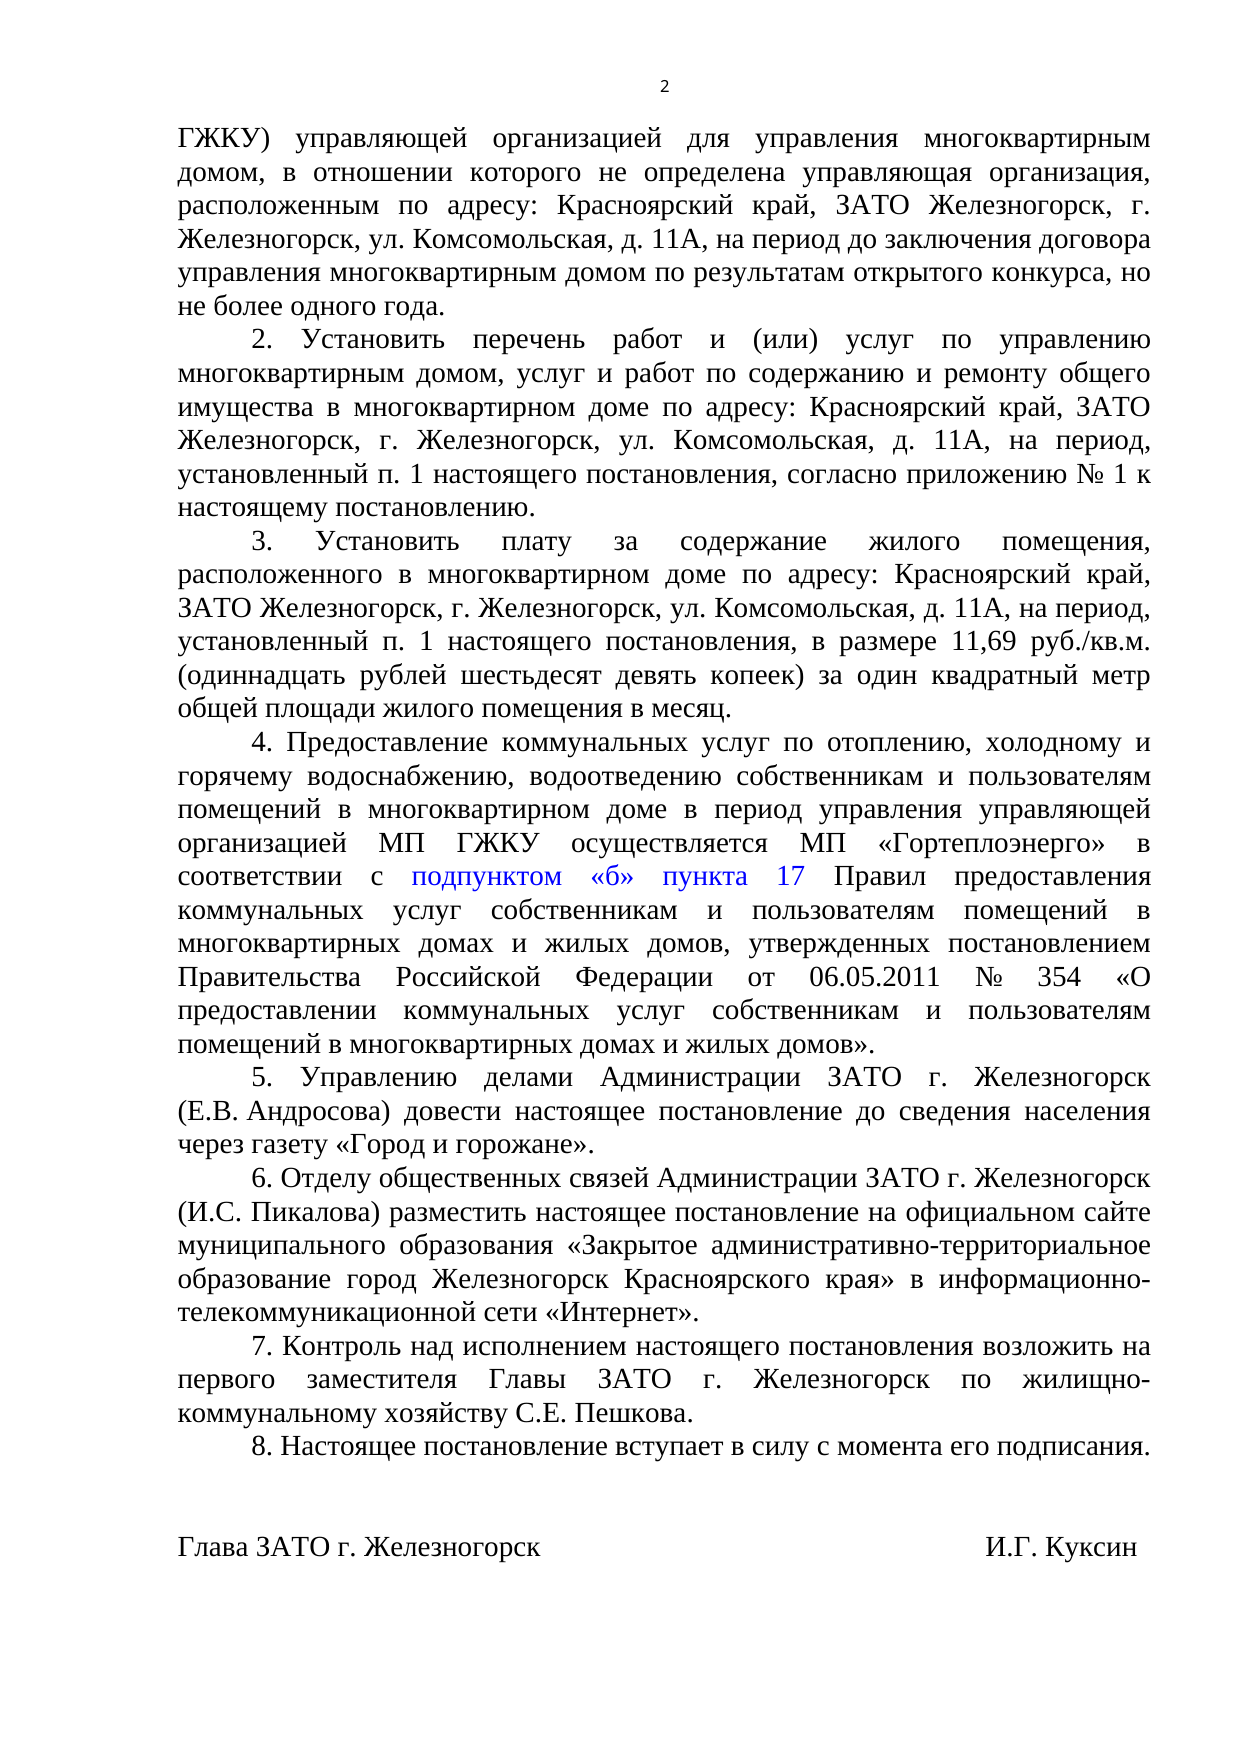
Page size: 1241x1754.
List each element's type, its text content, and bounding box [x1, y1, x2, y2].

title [177, 120, 1152, 322]
text 7. Контроль над исполнением настоящего постановления возложить на первого заместителя Главы ЗАТО г. Железногорск по жилищно-коммунальному хозяйству С.Е. Пешкова. [177, 1328, 1152, 1428]
text 6. Отделу общественных связей Администрации ЗАТО г. Железногорск (И.С. Пикалова) разместить настоящее постановление на официальном сайте муниципального образования «Закрытое административно-территориальное образование город Железногорск Красноярского края» в информационно-телекоммуникационной сети «Интернет». [177, 1160, 1152, 1328]
title 2. Установить перечень работ и (или) услуг по управлению многоквартирным домом, услуг и работ по содержанию и ремонту общего имущества в многоквартирном доме по адресу: Красноярский край, ЗАТО Железногорск, г. Железногорск, ул. Комсомольская, д. 11А, на период, установленный п. 1 настоящего постановления, согласно приложению № 1 к настоящему постановлению. [177, 322, 1152, 523]
title 5. Управлению делами Администрации ЗАТО г. Железногорск (Е.В. Андросова) довести настоящее постановление до сведения населения через газету «Город и горожане». [177, 1059, 1152, 1160]
text Глава ЗАТО г. Железногорск И.Г. Куксин [177, 1529, 1152, 1563]
text 8. Настоящее постановление вступает в силу с момента его подписания. [177, 1428, 1152, 1462]
text 4. Предоставление коммунальных услуг по отоплению, холодному и горячему водоснабжению, водоотведению собственникам и пользователям помещений в многоквартирном доме в период управления управляющей организацией МП ГЖКУ осуществляется МП «Гортеплоэнерго» в соответствии с подпунктом «б» пункта 17 Правил предоставления коммунальных услуг собственникам и пользователям помещений в многоквартирных домах и жилых домов, утвержденных постановлением Правительства Российской Федерации от 06.05.2011 № 354 «О предоставлении коммунальных услуг собственникам и пользователям помещений в многоквартирных домах и жилых домов». [177, 724, 1152, 1059]
text 3. Установить плату за содержание жилого помещения, расположенного в многоквартирном доме по адресу: Красноярский край, ЗАТО Железногорск, г. Железногорск, ул. Комсомольская, д. 11А, на период, установленный п. 1 настоящего постановления, в размере 11,69 руб./кв.м. (одиннадцать рублей шестьдесят девять копеек) за один квадратный метр общей площади жилого помещения в месяц. [177, 523, 1152, 724]
